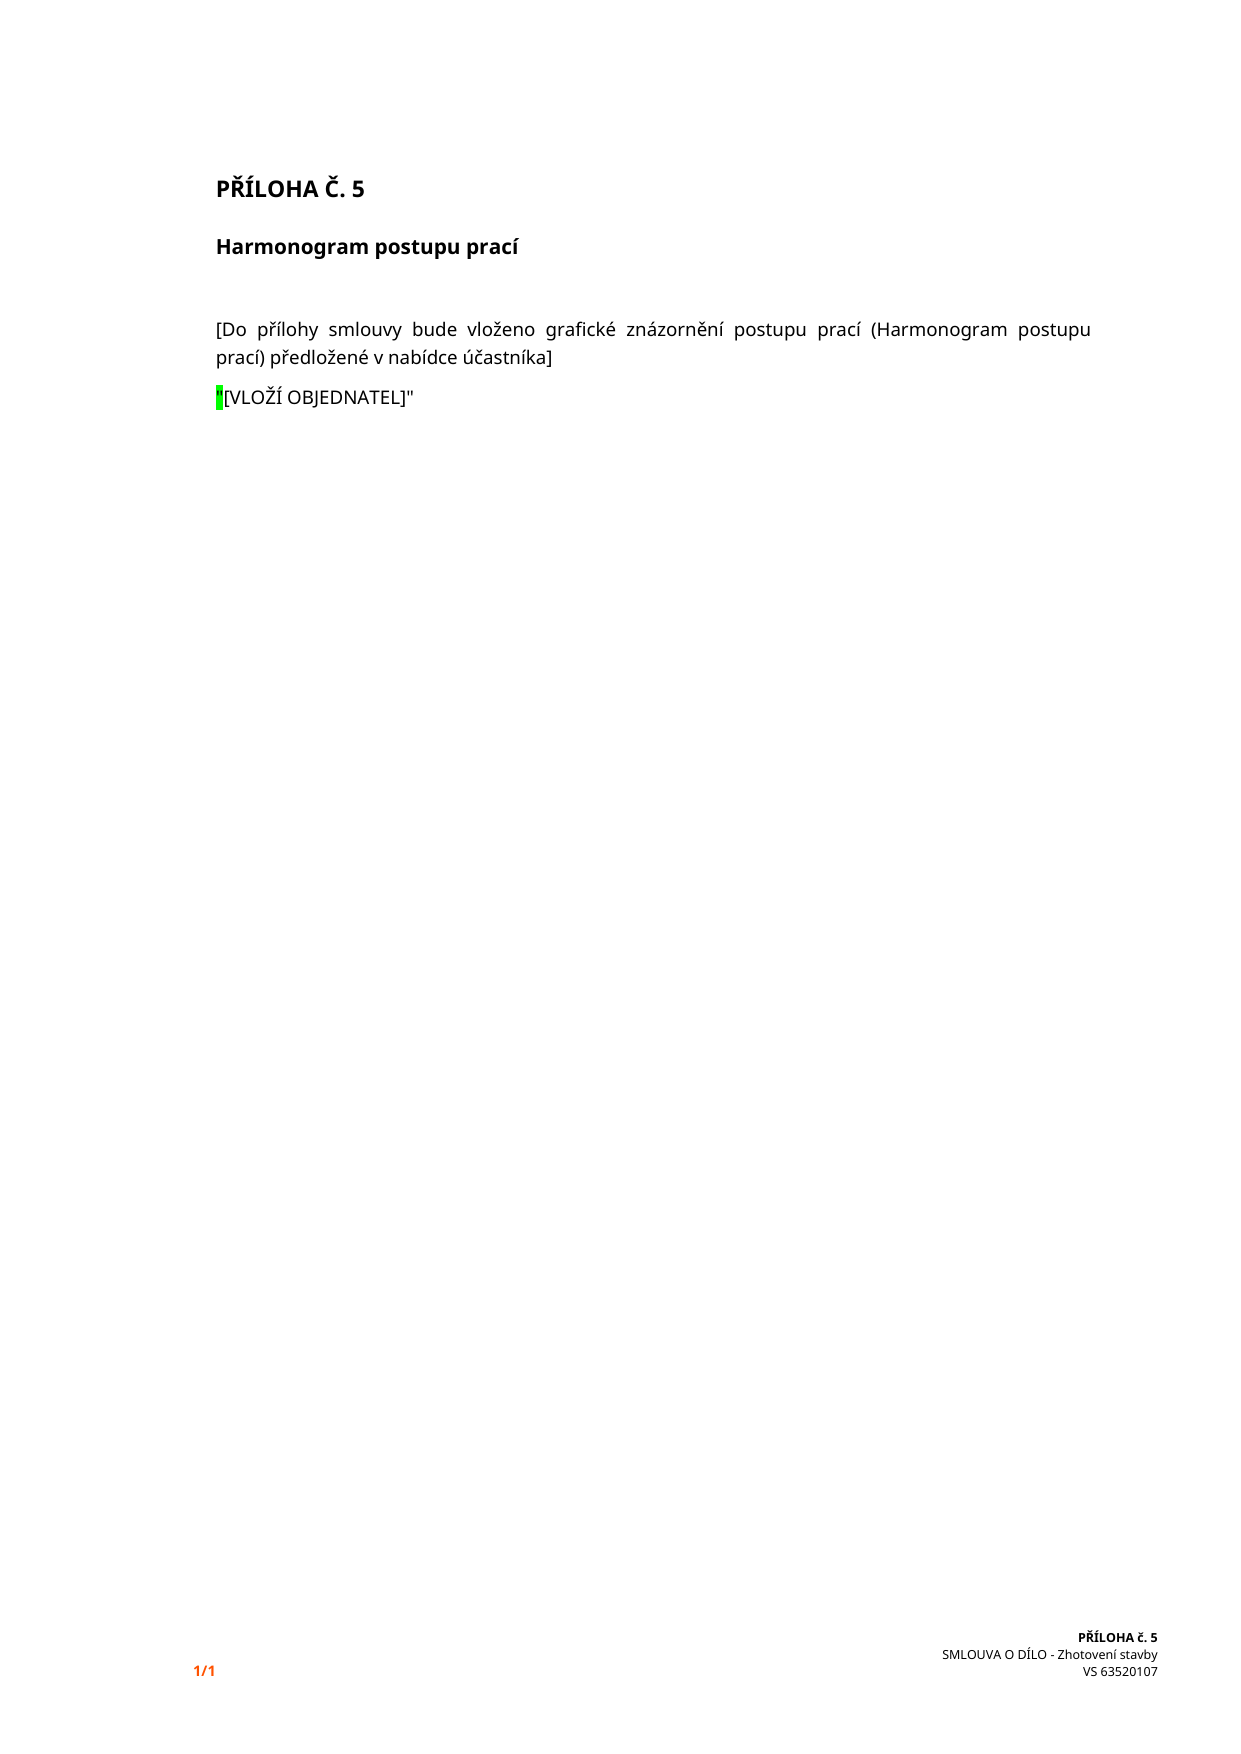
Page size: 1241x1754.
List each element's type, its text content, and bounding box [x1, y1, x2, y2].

text Příloha č. 5 [216, 172, 1093, 204]
text Harmonogram postupu prací [216, 232, 1093, 260]
text [Do přílohy smlouvy bude vloženo grafické znázornění postupu prací (Harmonogram postupu prací) předložené v nabídce účastníka] [216, 316, 1093, 370]
